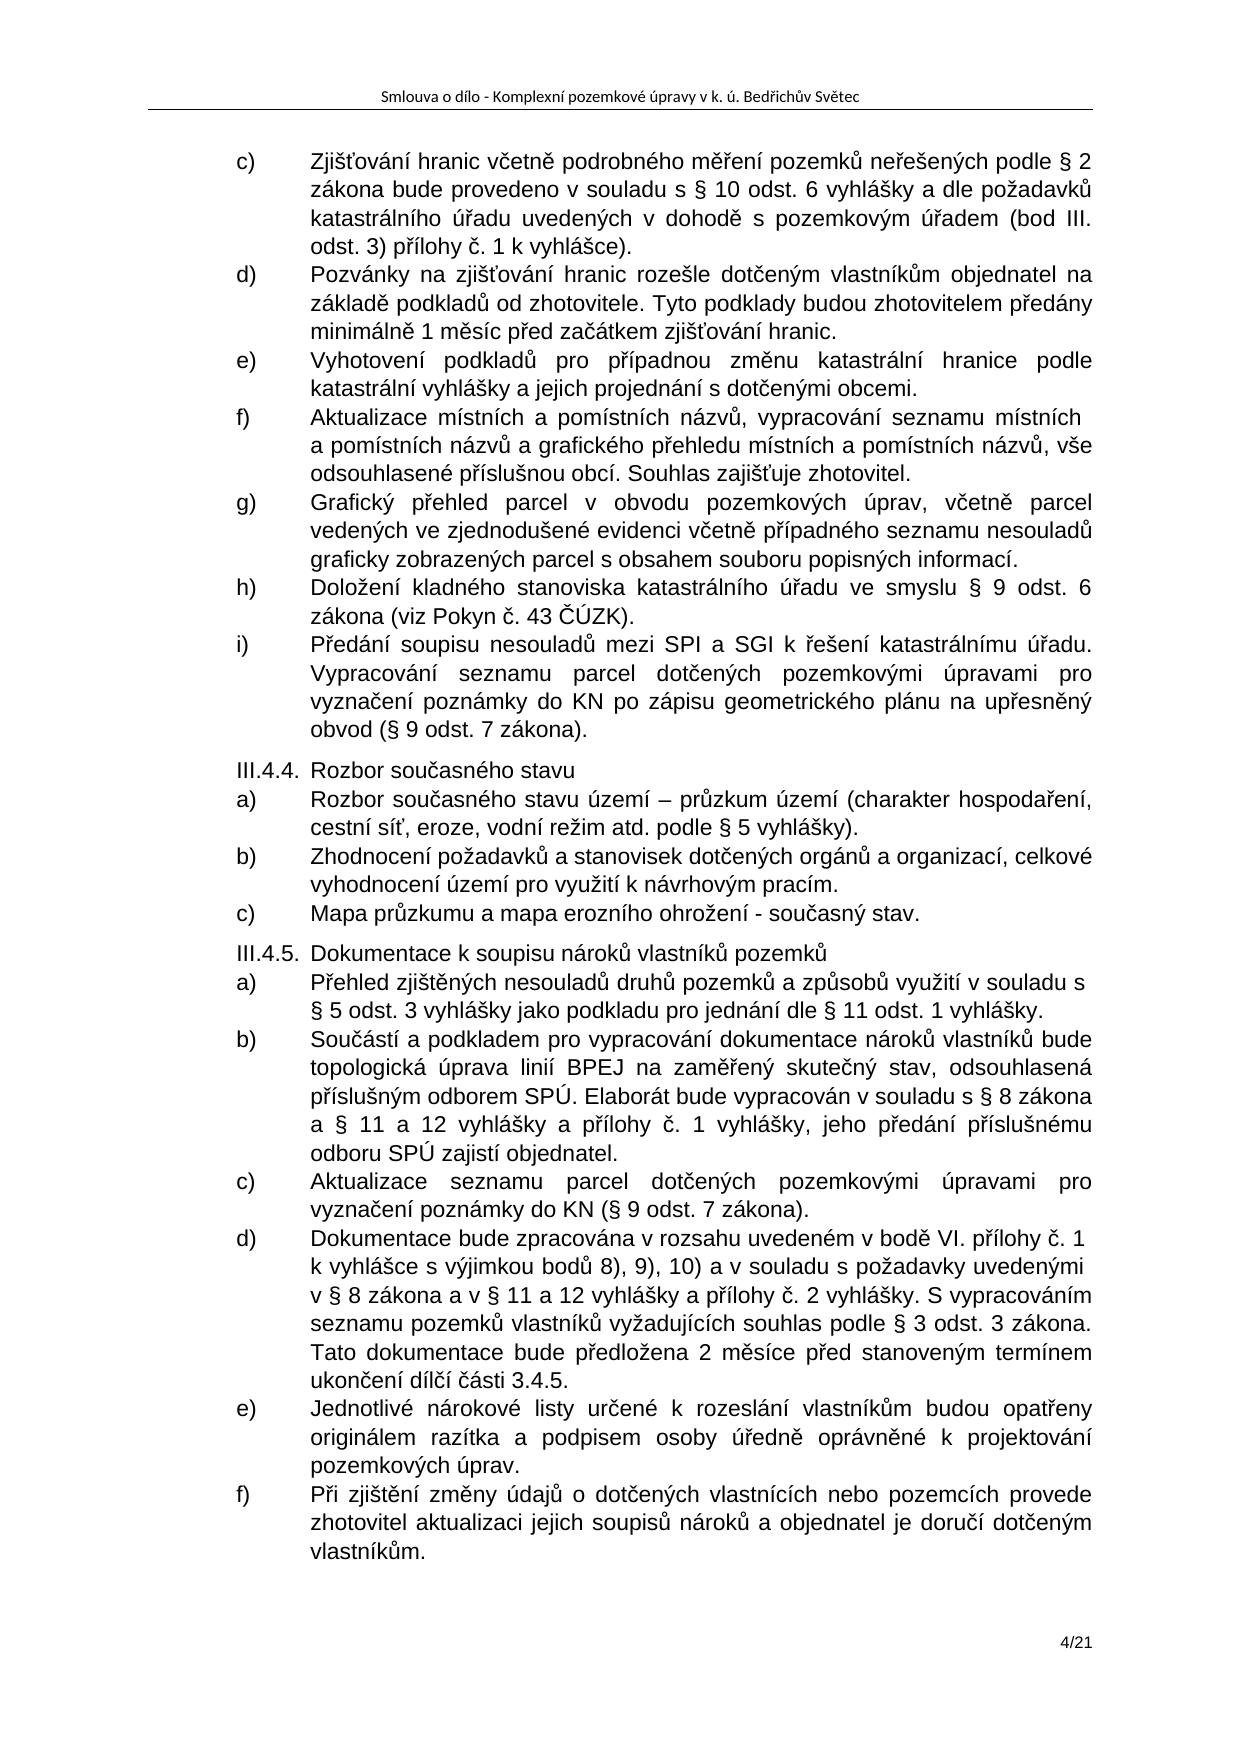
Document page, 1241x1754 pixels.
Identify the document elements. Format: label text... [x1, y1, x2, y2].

text Dokumentace k soupisu nároků vlastníků pozemků [236, 940, 1093, 967]
text Dokumentace bude zpracována v rozsahu uvedeném v bodě VI. přílohy č. 1 k vyhlášce s výjimkou bodů 8), 9), 10) a v souladu s požadavky uvedenými v § 8 zákona a v § 11 a 12 vyhlášky a přílohy č. 2 vyhlášky. S vypracováním seznamu pozemků vlastníků vyžadujících souhlas podle § 3 odst. 3 zákona. Tato dokumentace bude předložena 2 měsíce před stanoveným termínem ukončení dílčí části 3.4.5. [236, 1225, 1093, 1393]
text Jednotlivé nárokové listy určené k rozeslání vlastníkům budou opatřeny originálem razítka a podpisem osoby úředně oprávněné k projektování pozemkových úprav. [236, 1395, 1093, 1479]
text Zhodnocení požadavků a stanovisek dotčených orgánů a organizací, celkové vyhodnocení území pro využití k návrhovým pracím. [236, 843, 1093, 897]
text Součástí a podkladem pro vypracování dokumentace nároků vlastníků bude topologická úprava linií BPEJ na zaměřený skutečný stav, odsouhlasená příslušným odborem SPÚ. Elaborát bude vypracován v souladu s § 8 zákona a § 11 a 12 vyhlášky a přílohy č. 1 vyhlášky, jeho předání příslušnému odboru SPÚ zajistí objednatel. [236, 1026, 1093, 1166]
text Při zjištění změny údajů o dotčených vlastnících nebo pozemcích provede zhotovitel aktualizaci jejich soupisů nároků a objednatel je doručí dotčeným vlastníkům. [236, 1481, 1093, 1564]
text Zjišťování hranic včetně podrobného měření pozemků neřešených podle § 2 zákona bude provedeno v souladu s § 10 odst. 6 vyhlášky a dle požadavků katastrálního úřadu uvedených v dohodě s pozemkovým úřadem (bod III. odst. 3) přílohy č. 1 k vyhlášce). [236, 148, 1093, 259]
text Vyhotovení podkladů pro případnou změnu katastrální hranice podle katastrální vyhlášky a jejich projednání s dotčenými obcemi. [236, 347, 1093, 401]
text Doložení kladného stanoviska katastrálního úřadu ve smyslu § 9 odst. 6 zákona (viz Pokyn č. 43 ČÚZK). [236, 574, 1093, 629]
text Přehled zjištěných nesouladů druhů pozemků a způsobů využití v souladu s § 5 odst. 3 vyhlášky jako podkladu pro jednání dle § 11 odst. 1 vyhlášky. [236, 969, 1093, 1024]
text Mapa průzkumu a mapa erozního ohrožení - současný stav. [236, 899, 1093, 926]
text Aktualizace místních a pomístních názvů, vypracování seznamu místních a pomístních názvů a grafického přehledu místních a pomístních názvů, vše odsouhlasené příslušnou obcí. Souhlas zajišťuje zhotovitel. [236, 403, 1093, 487]
text Aktualizace seznamu parcel dotčených pozemkovými úpravami pro vyznačení poznámky do KN (§ 9 odst. 7 zákona). [236, 1168, 1093, 1223]
text Pozvánky na zjišťování hranic rozešle dotčeným vlastníkům objednatel na základě podkladů od zhotovitele. Tyto podklady budou zhotovitelem předány minimálně 1 měsíc před začátkem zjišťování hranic. [236, 261, 1093, 344]
text Předání soupisu nesouladů mezi SPI a SGI k řešení katastrálnímu úřadu. Vypracování seznamu parcel dotčených pozemkovými úpravami pro vyznačení poznámky do KN po zápisu geometrického plánu na upřesněný obvod (§ 9 odst. 7 zákona). [236, 631, 1093, 743]
text Grafický přehled parcel v obvodu pozemkových úprav, včetně parcel vedených ve zjednodušené evidenci včetně případného seznamu nesouladů graficky zobrazených parcel s obsahem souboru popisných informací. [236, 489, 1093, 572]
text Rozbor současného stavu území – průzkum území (charakter hospodaření, cestní síť, eroze, vodní režim atd. podle § 5 vyhlášky). [236, 786, 1093, 841]
text Rozbor současného stavu [236, 757, 1093, 784]
